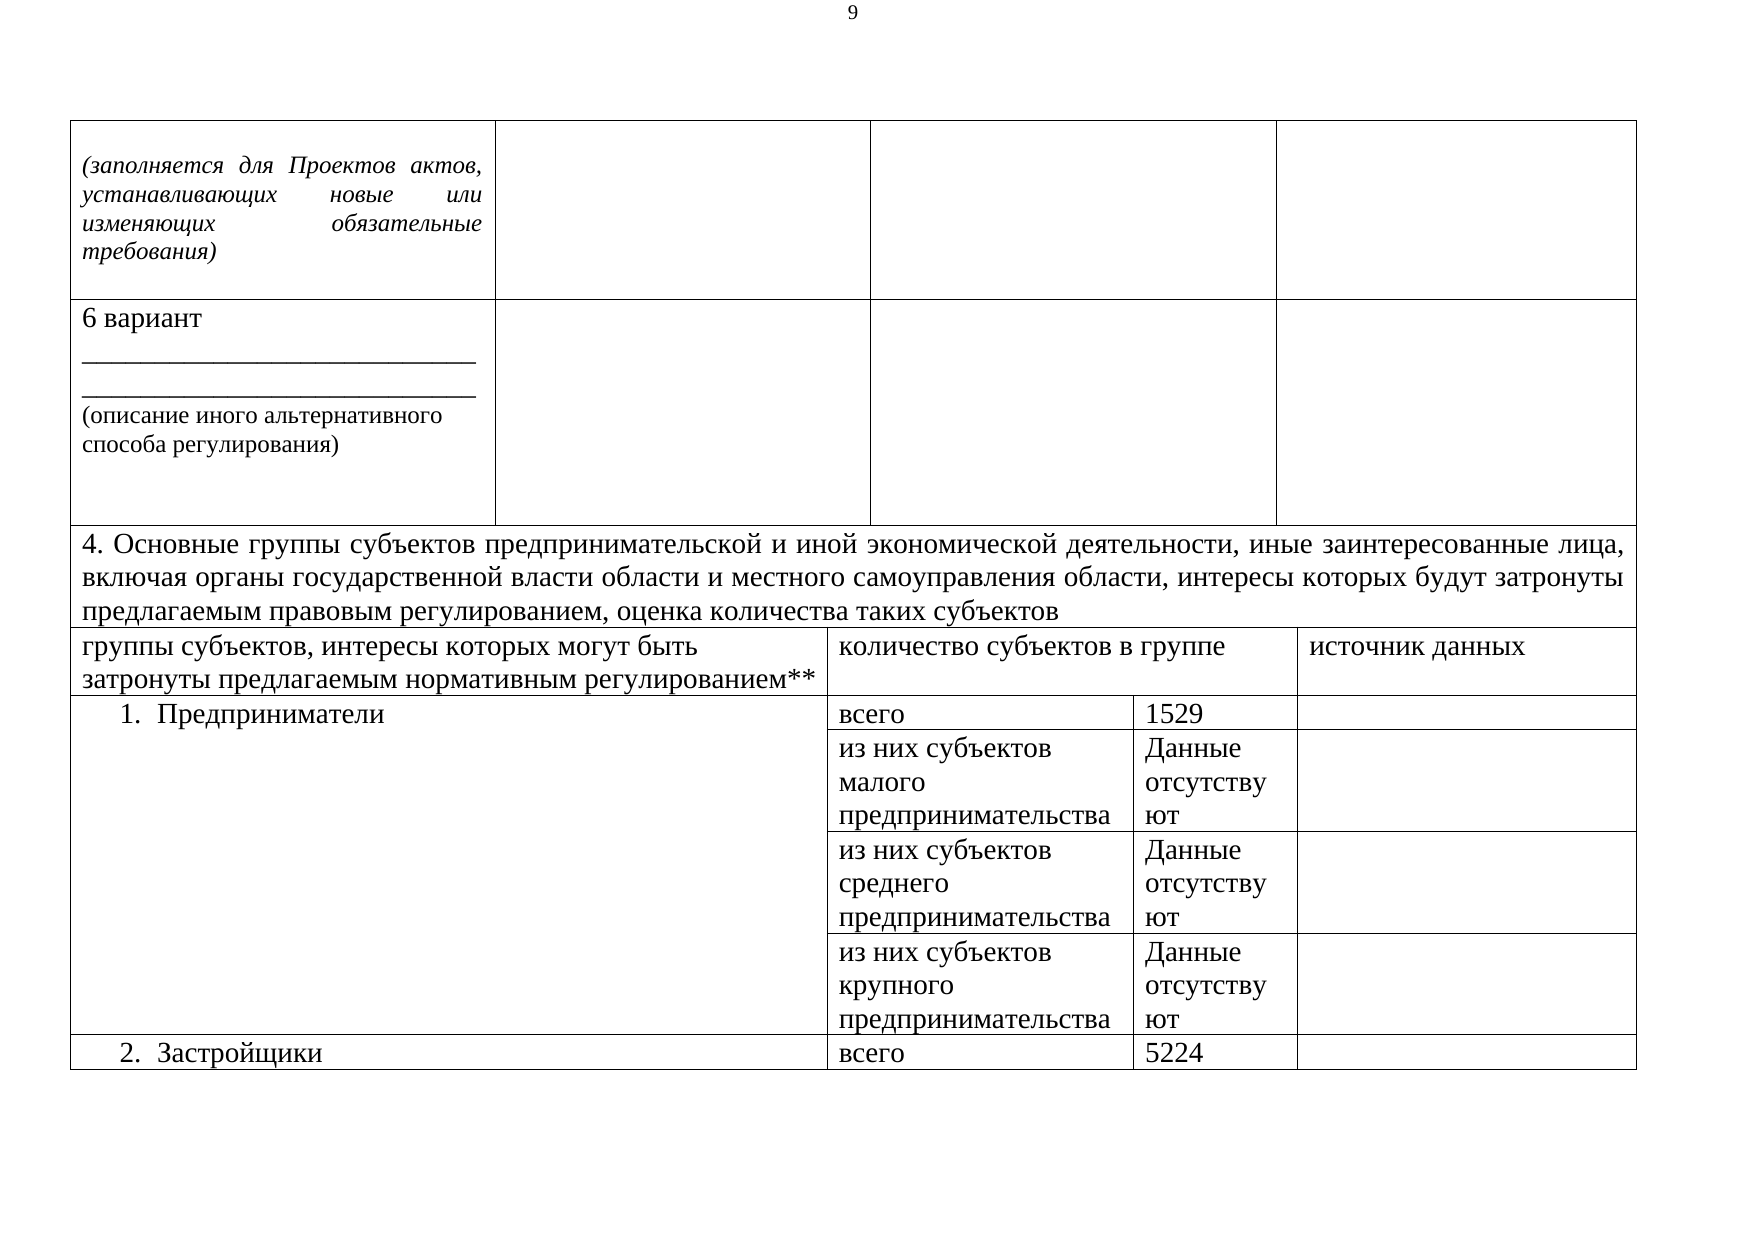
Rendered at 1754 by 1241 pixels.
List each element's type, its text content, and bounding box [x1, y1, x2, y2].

table_cell [1277, 300, 1636, 525]
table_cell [828, 832, 1133, 933]
table_cell из них субъектов малого предпринимательства [828, 730, 1133, 831]
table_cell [828, 934, 1133, 1034]
table_cell [496, 300, 870, 525]
table_cell 6 вариант ______________________________________________________ (описание иного альтернативного способа регулирования) [71, 300, 495, 525]
table_cell группы субъектов, интересы которых могут быть затронуты предлагаемым нормативным регулированием** [71, 628, 827, 695]
table_cell Данные отсутствуют [1134, 832, 1297, 933]
table_cell источник данных [1298, 628, 1636, 695]
table_cell Данные отсутствуют [1134, 730, 1297, 831]
table_cell Предприниматели [71, 696, 827, 1034]
table_cell [1277, 121, 1636, 299]
table_cell [871, 121, 1276, 299]
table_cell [71, 121, 495, 299]
table_cell 1529 [1134, 696, 1297, 729]
table_cell [871, 300, 1276, 525]
table_cell [1298, 934, 1636, 1034]
table_cell Застройщики [71, 1035, 827, 1069]
table_cell [496, 121, 870, 299]
table_cell [1298, 1035, 1636, 1069]
table_cell 5224 [1134, 1035, 1297, 1069]
table_cell всего [828, 696, 1133, 729]
table_cell 4. Основные группы субъектов предпринимательской и иной экономической деятельности, иные заинтересованные лица, включая органы государственной власти области и местного самоуправления области, интересы которых будут затронуты предлагаемым правовым регулированием, оценка количества таких субъектов [71, 526, 1636, 627]
table_cell [1298, 696, 1636, 729]
table_cell всего [828, 1035, 1133, 1069]
table_cell количество субъектов в группе [828, 628, 1297, 695]
table_cell [1298, 730, 1636, 831]
table_cell [1298, 832, 1636, 933]
table_cell Данные отсутствуют [1134, 934, 1297, 1034]
